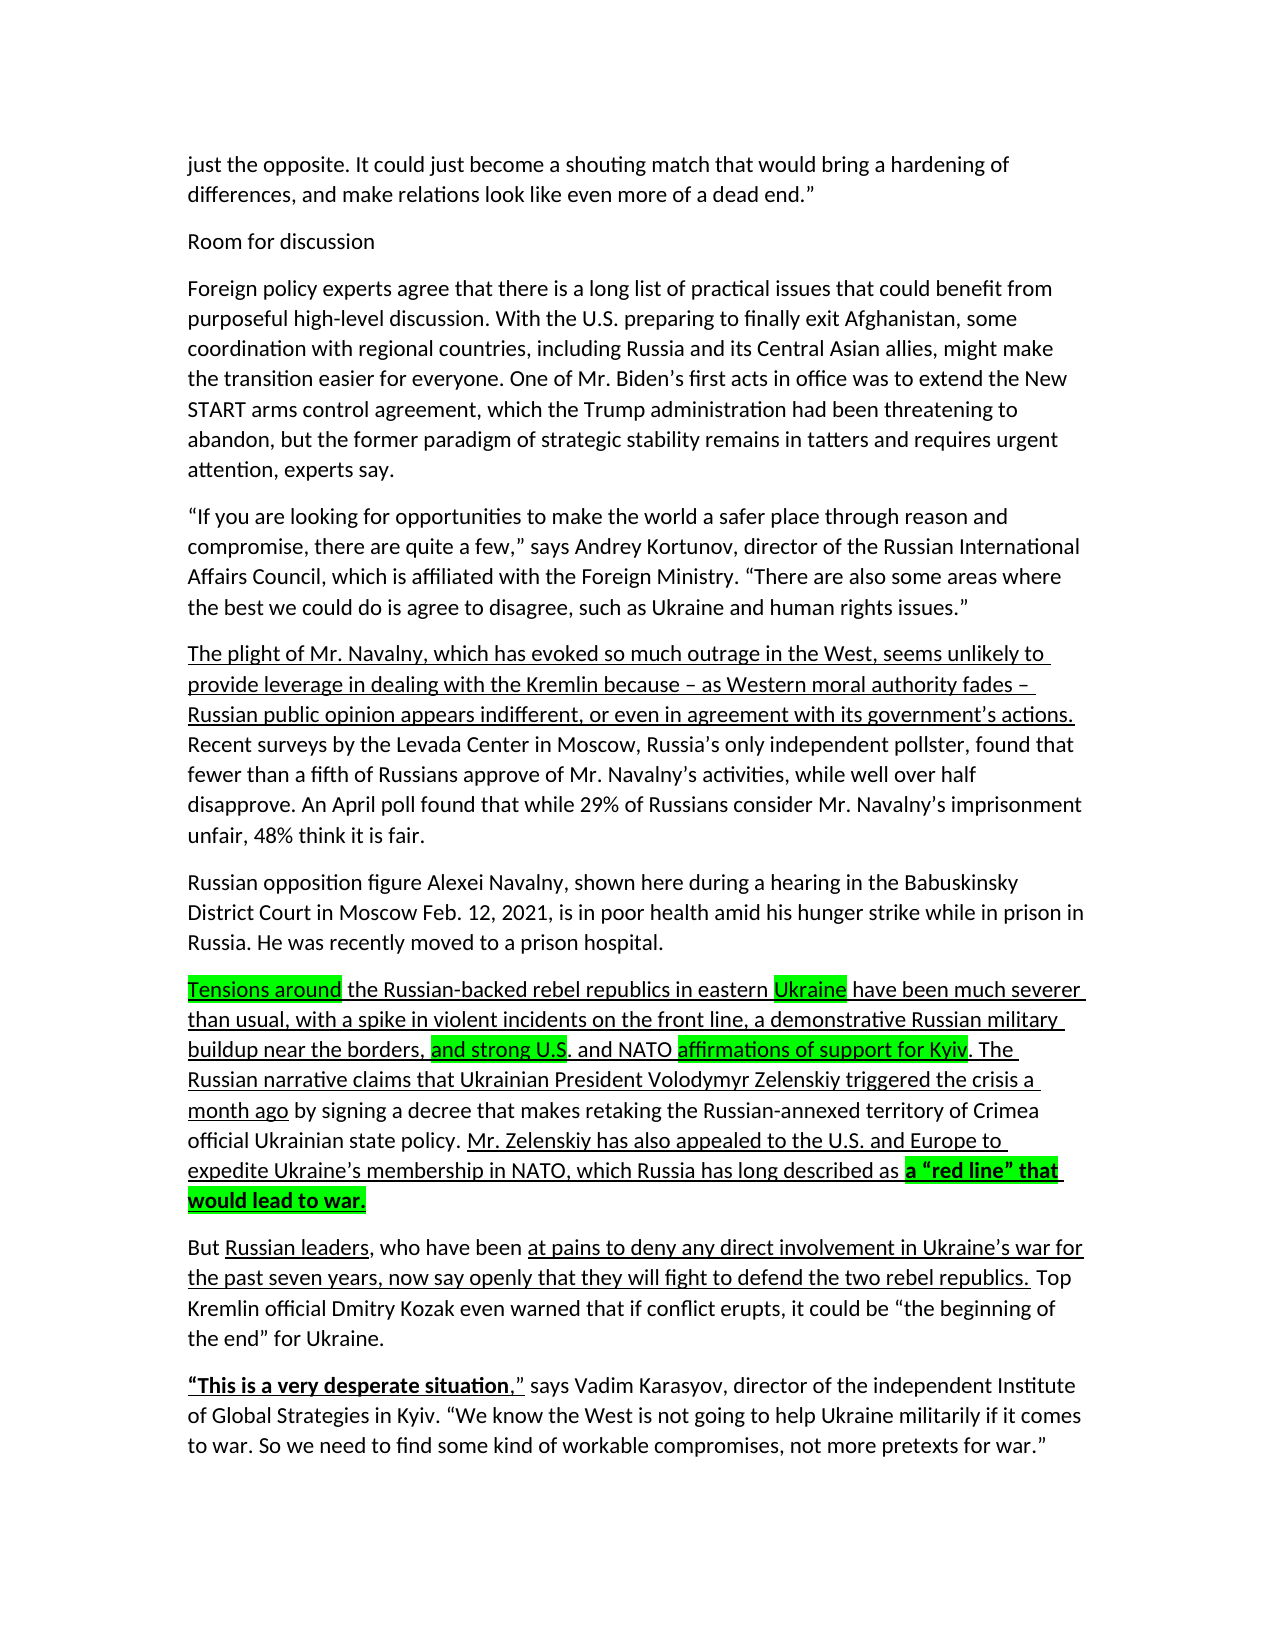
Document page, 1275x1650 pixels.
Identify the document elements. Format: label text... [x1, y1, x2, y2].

text Foreign policy experts agree that there is a long list of practical issues that could benefit from purposeful high-level discussion. With the U.S. preparing to finally exit Afghanistan, some coordination with regional countries, including Russia and its Central Asian allies, might make the transition easier for everyone. One of Mr. Biden’s first acts in office was to extend the New START arms control agreement, which the Trump administration had been threatening to abandon, but the former paradigm of strategic stability remains in tatters and requires urgent attention, experts say. [187, 274, 1087, 483]
text “This is a very desperate situation,” says Vadim Karasyov, director of the independent Institute of Global Strategies in Kyiv. “We know the West is not going to help Ukraine militarily if it comes to war. So we need to find some kind of workable compromises, not more pretexts for war.” [187, 1371, 1087, 1459]
text “If you are looking for opportunities to make the world a safer place through reason and compromise, there are quite a few,” says Andrey Kortunov, director of the Russian International Affairs Council, which is affiliated with the Foreign Ministry. “There are also some areas where the best we could do is agree to disagree, such as Ukraine and human rights issues.” [187, 502, 1087, 621]
text The plight of Mr. Navalny, which has evoked so much outrage in the West, seems unlikely to provide leverage in dealing with the Kremlin because – as Western moral authority fades – Russian public opinion appears indifferent, or even in agreement with its government’s actions. Recent surveys by the Levada Center in Moscow, Russia’s only independent pollster, found that fewer than a fifth of Russians approve of Mr. Navalny’s activities, while well over half disapprove. An April poll found that while 29% of Russians consider Mr. Navalny’s imprisonment unfair, 48% think it is fair. [187, 639, 1087, 849]
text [187, 150, 1087, 208]
text But Russian leaders, who have been at pains to deny any direct involvement in Ukraine’s war for the past seven years, now say openly that they will fight to defend the two rebel republics. Top Kremlin official Dmitry Kozak even warned that if conflict erupts, it could be “the beginning of the end” for Ukraine. [187, 1233, 1087, 1352]
text Room for discussion [187, 227, 1087, 255]
text Tensions around the Russian-backed rebel republics in eastern Ukraine have been much severer than usual, with a spike in violent incidents on the front line, a demonstrative Russian military buildup near the borders, and strong U.S. and NATO affirmations of support for Kyiv. The Russian narrative claims that Ukrainian President Volodymyr Zelenskiy triggered the crisis a month ago by signing a decree that makes retaking the Russian-annexed territory of Crimea official Ukrainian state policy. Mr. Zelenskiy has also appealed to the U.S. and Europe to expedite Ukraine’s membership in NATO, which Russia has long described as a “red line” that would lead to war. [187, 975, 1087, 1214]
text Russian opposition figure Alexei Navalny, shown here during a hearing in the Babuskinsky District Court in Moscow Feb. 12, 2021, is in poor health amid his hunger strike while in prison in Russia. He was recently moved to a prison hospital. [187, 868, 1087, 956]
